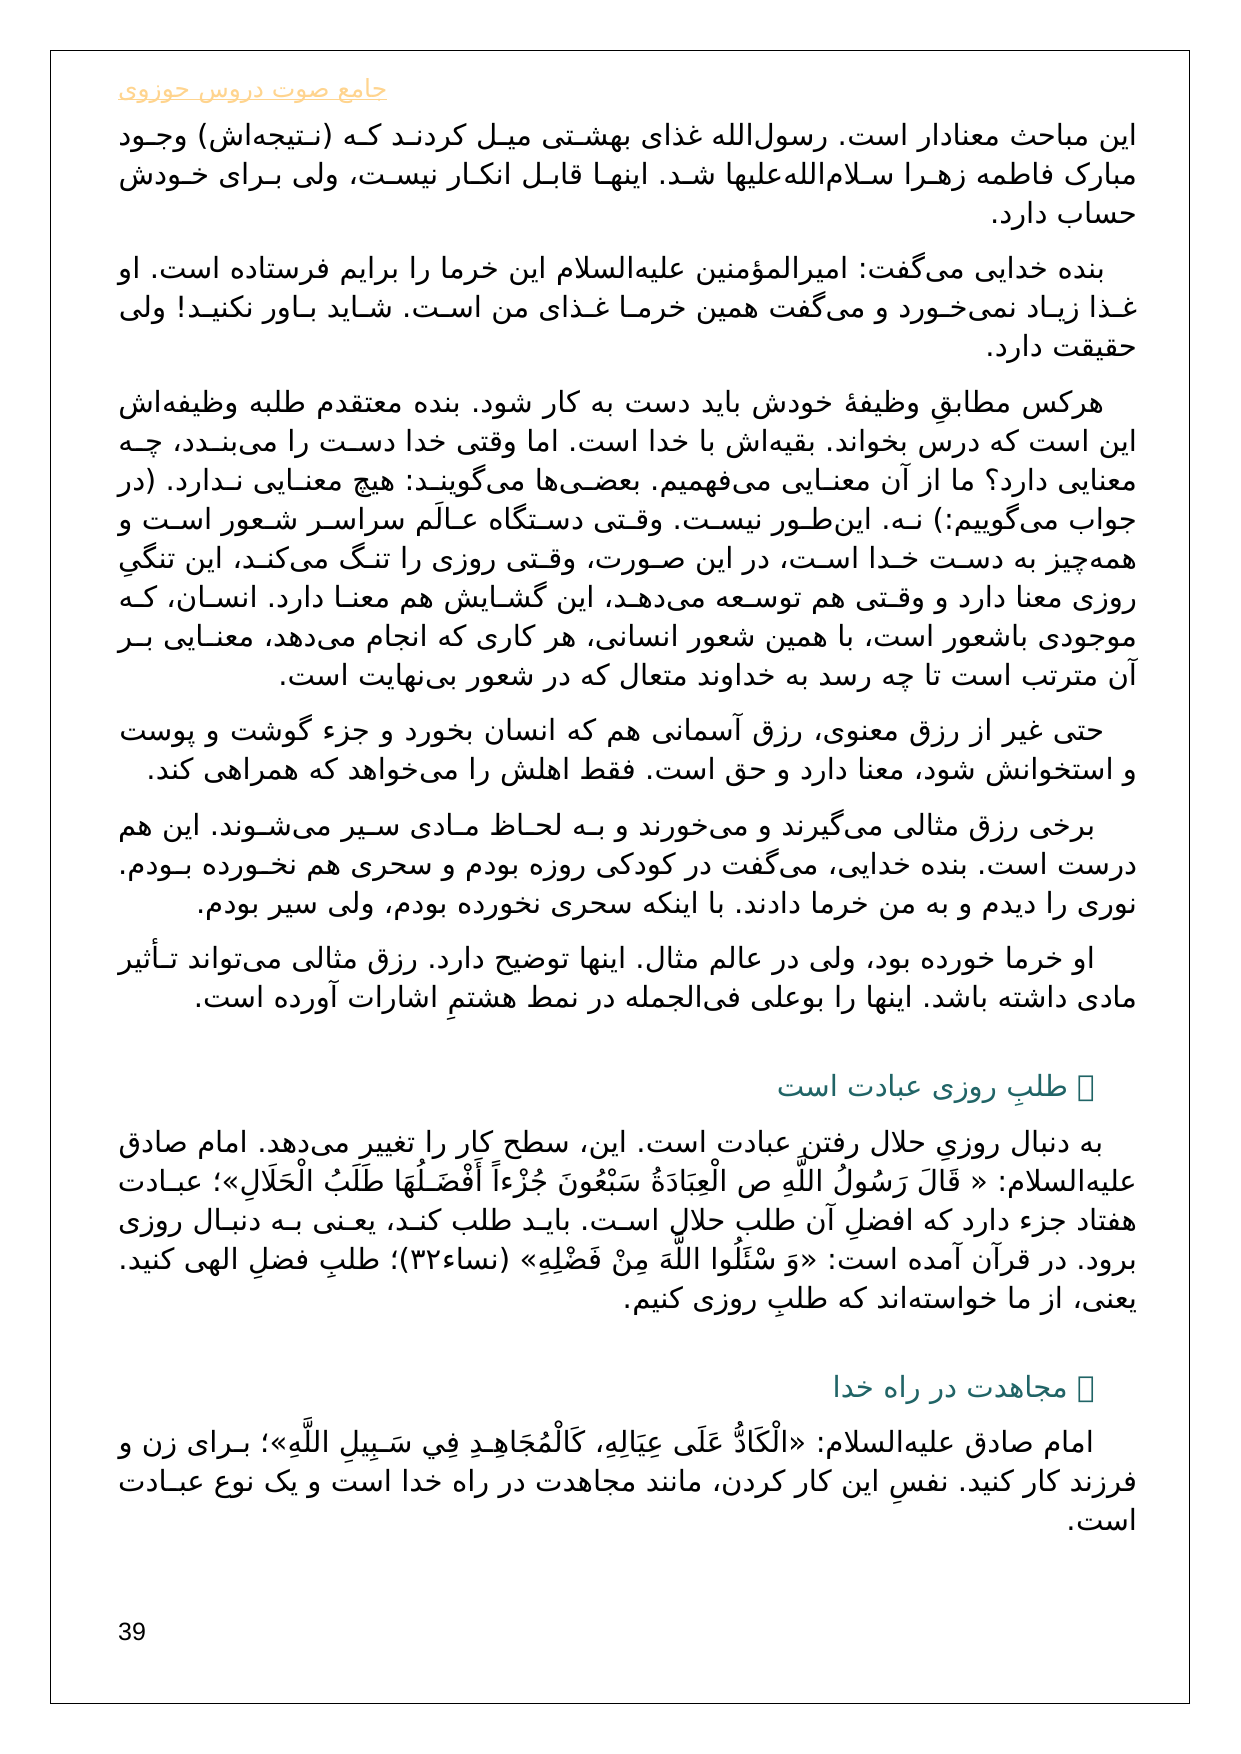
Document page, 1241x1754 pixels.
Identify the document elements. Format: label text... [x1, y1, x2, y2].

text امام صادق علیه‌السلام: «الْكَادُّ عَلَى عِيَالِهِ، كَالْمُجَاهِدِ فِي‏ سَبِيلِ‏ اللَّهِ‏»؛ برای زن و فرزند کار کنید. نفسِ این کار کردن، مانند مجاهدت در راه خدا است و یک نوع عبادت است. [118, 1426, 1137, 1537]
text برخی رزق مثالی می‌گیرند و می‌خورند و به لحاظ مادی سیر می‌شوند. این هم درست است. بنده خدایی، می‌گفت در کودکی روزه بودم و سحری هم نخورده بودم. نوری را دیدم و به من خرما دادند. با اینکه سحری نخورده بودم، ولی سیر بودم. [118, 808, 1137, 920]
text 🔵 مجاهدت در راه خدا [118, 1370, 1119, 1404]
text هرکس مطابقِ وظیفۀ خودش باید دست به کار شود. بنده معتقدم طلبه وظیفه‌اش این است که درس بخواند. بقیه‌اش با خدا است. اما وقتی خدا دست را می‌بندد، چه معنایی دارد؟ ما از آن معنایی می‌فهمیم. بعضی‌ها می‌گویند: هیچ معنایی ندارد. (در جواب می‌گوییم:) نه. این‌طور نیست. وقتی دستگاه عالَم سراسر شعور است و همه‌چیز به دست خدا است، در این صورت، وقتی روزی را تنگ می‌کند، این تنگیِ روزی معنا دارد و وقتی هم توسعه می‌دهد، این گشایش هم معنا دارد. انسان، که موجودی باشعور است، با همین شعور انسانی، هر کاری که انجام می‌دهد، معنایی بر آن مترتب است تا چه رسد به خداوند متعال که در شعور بی‌نهایت است. [118, 385, 1137, 692]
text او خرما خورده بود، ولی در عالم مثال. اینها توضیح دارد. رزق مثالی می‌تواند تأثیر مادی داشته باشد. اینها را بوعلی فی‌الجمله در نمط هشتمِ اشارات آورده است. [118, 942, 1137, 1014]
text بنده خدایی می‌گفت: امیرالمؤمنین علیه‌السلام این خرما را برایم فرستاده است. او غذا زیاد نمی‌خورد و می‌گفت همین خرما غذای من است. شاید باور نکنید! ولی حقیقت دارد. [118, 252, 1137, 363]
text حتی غیر از رزق معنوی، رزق آسمانی هم که انسان بخورد و جزء گوشت و پوست و استخوانش شود، معنا دارد و حق است. فقط اهلش را می‌خواهد که همراهی کند. [118, 713, 1137, 786]
text به دنبال روزیِ حلال رفتن عبادت است. این، سطح کار را تغییر می‌دهد. امام صادق علیه‌السلام: « قَالَ رَسُولُ اللَّهِ ص‏ الْعِبَادَةُ سَبْعُونَ‏ جُزْءاً أَفْضَلُهَا طَلَبُ‏ الْحَلَالِ‏»؛ عبادت هفتاد جزء دارد که افضلِ آن طلب حلال است. باید طلب کند، یعنی به دنبال روزی برود. در قرآن آمده است: «وَ سْئَلُوا اللَّهَ مِنْ فَضْلِهِ» (نساء۳۲)؛ طلبِ فضلِ الهی کنید. یعنی، از ما خواسته‌اند که طلبِ روزی کنیم. [118, 1125, 1137, 1315]
text 🔵 طلبِ روزی عبادت است [118, 1069, 1119, 1103]
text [118, 118, 1137, 230]
